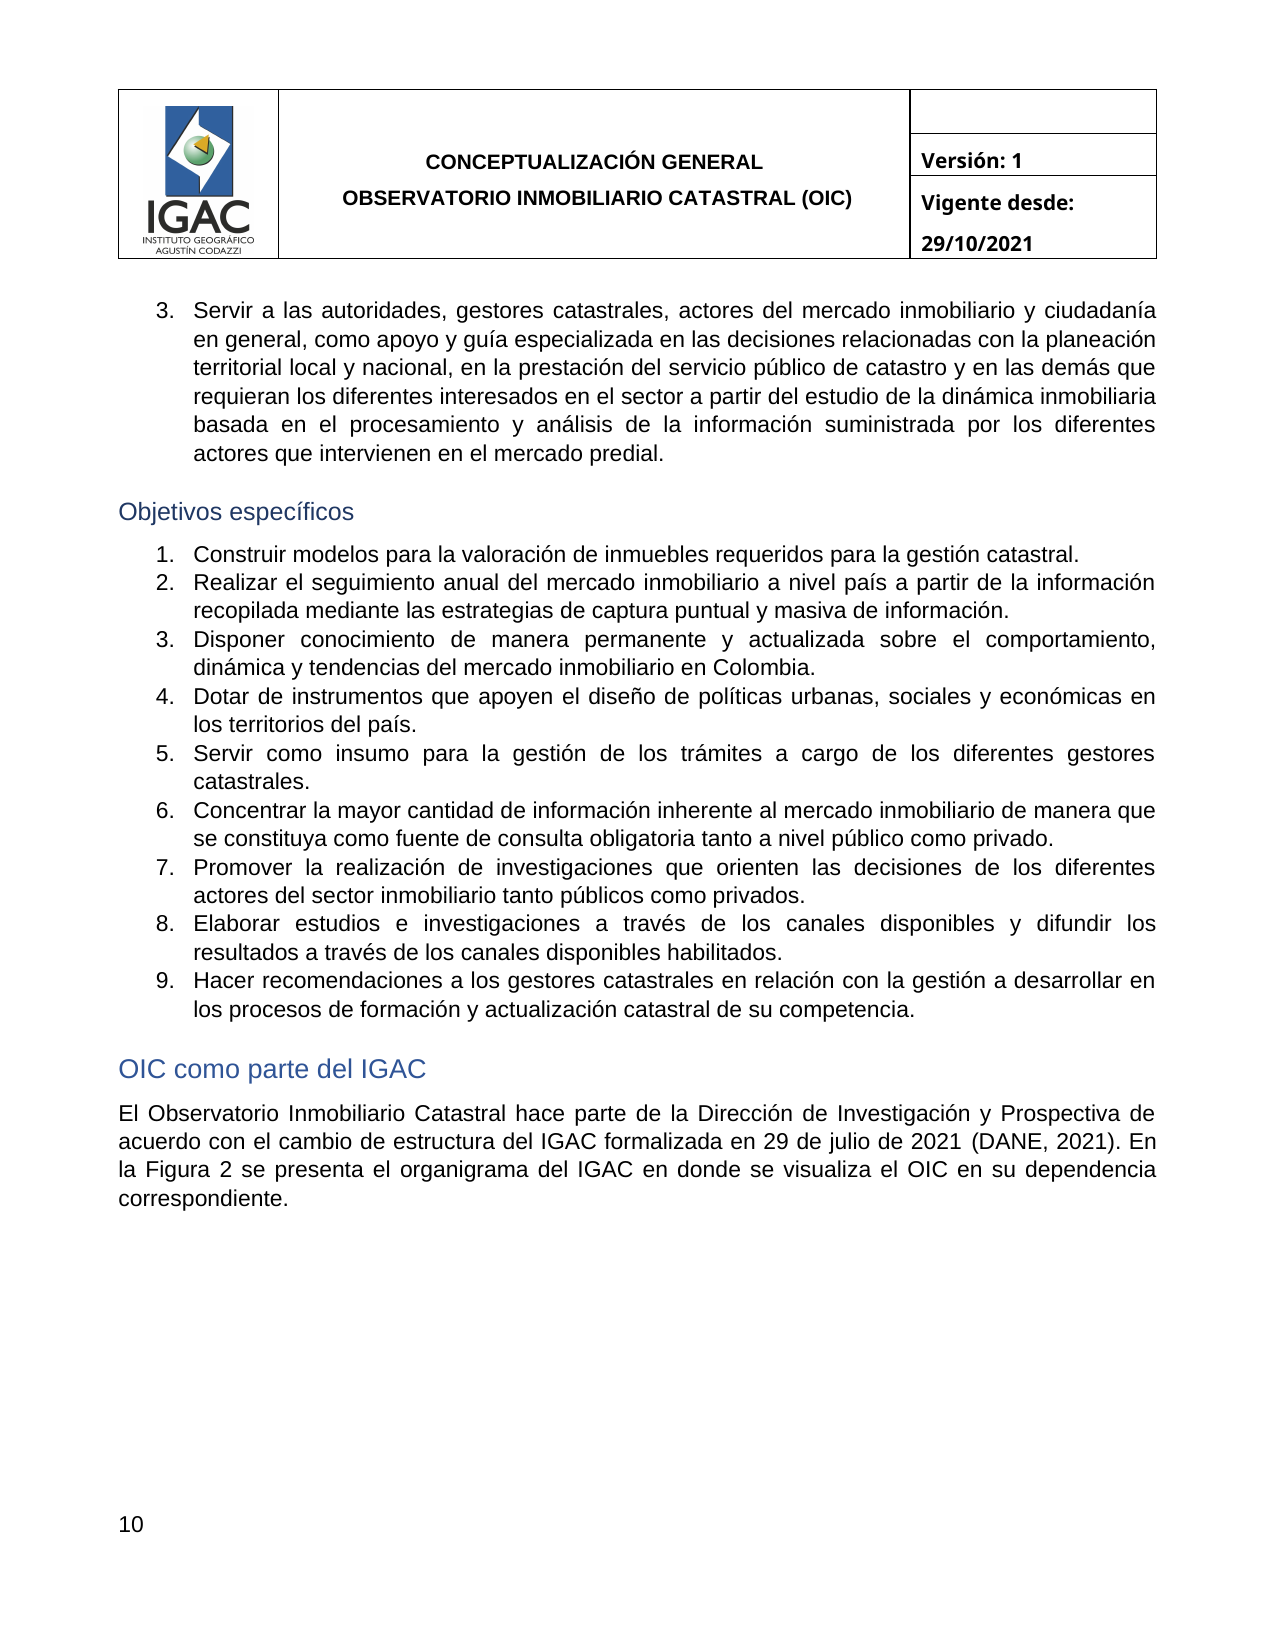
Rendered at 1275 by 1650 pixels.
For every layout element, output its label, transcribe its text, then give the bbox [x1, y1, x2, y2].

list Disponer conocimiento de manera permanente y actualizada sobre el comportamiento, dinámica y tendencias del mercado inmobiliario en Colombia. [156, 626, 1157, 681]
picture [143, 106, 254, 254]
list Dotar de instrumentos que apoyen el diseño de políticas urbanas, sociales y económicas en los territorios del país. [156, 683, 1157, 738]
list Hacer recomendaciones a los gestores catastrales en relación con la gestión a desarrollar en los procesos de formación y actualización catastral de su competencia. [156, 967, 1157, 1022]
list Construir modelos para la valoración de inmuebles requeridos para la gestión catastral. [156, 541, 1157, 567]
list Promover la realización de investigaciones que orienten las decisiones de los diferentes actores del sector inmobiliario tanto públicos como privados. [156, 853, 1157, 908]
subtitle OIC como parte del IGAC [118, 1053, 1157, 1084]
text El Observatorio Inmobiliario Catastral hace parte de la Dirección de Investigación y Prospectiva de acuerdo con el cambio de estructura del IGAC formalizada en 29 de julio de 2021 . En la Figura 1 se presenta el organigrama del IGAC en donde se visualiza el OIC en su dependencia correspondiente. [118, 1099, 1157, 1211]
list Elaborar estudios e investigaciones a través de los canales disponibles y difundir los resultados a través de los canales disponibles habilitados. [156, 910, 1157, 965]
subtitle Objetivos específicos [118, 497, 1157, 526]
list Servir a las autoridades, gestores catastrales, actores del mercado inmobiliario y ciudadanía en general, como apoyo y guía especializada en las decisiones relacionadas con la planeación territorial local y nacional, en la prestación del servicio público de catastro y en las demás que requieran los diferentes interesados en el sector a partir del estudio de la dinámica inmobiliaria basada en el procesamiento y análisis de la información suministrada por los diferentes actores que intervienen en el mercado predial. [156, 297, 1157, 466]
list Servir como insumo para la gestión de los trámites a cargo de los diferentes gestores catastrales. [156, 740, 1157, 794]
list Concentrar la mayor cantidad de información inherente al mercado inmobiliario de manera que se constituya como fuente de consulta obligatoria tanto a nivel público como privado. [156, 797, 1157, 851]
list Realizar el seguimiento anual del mercado inmobiliario a nivel país a partir de la información recopilada mediante las estrategias de captura puntual y masiva de información. [156, 569, 1157, 624]
